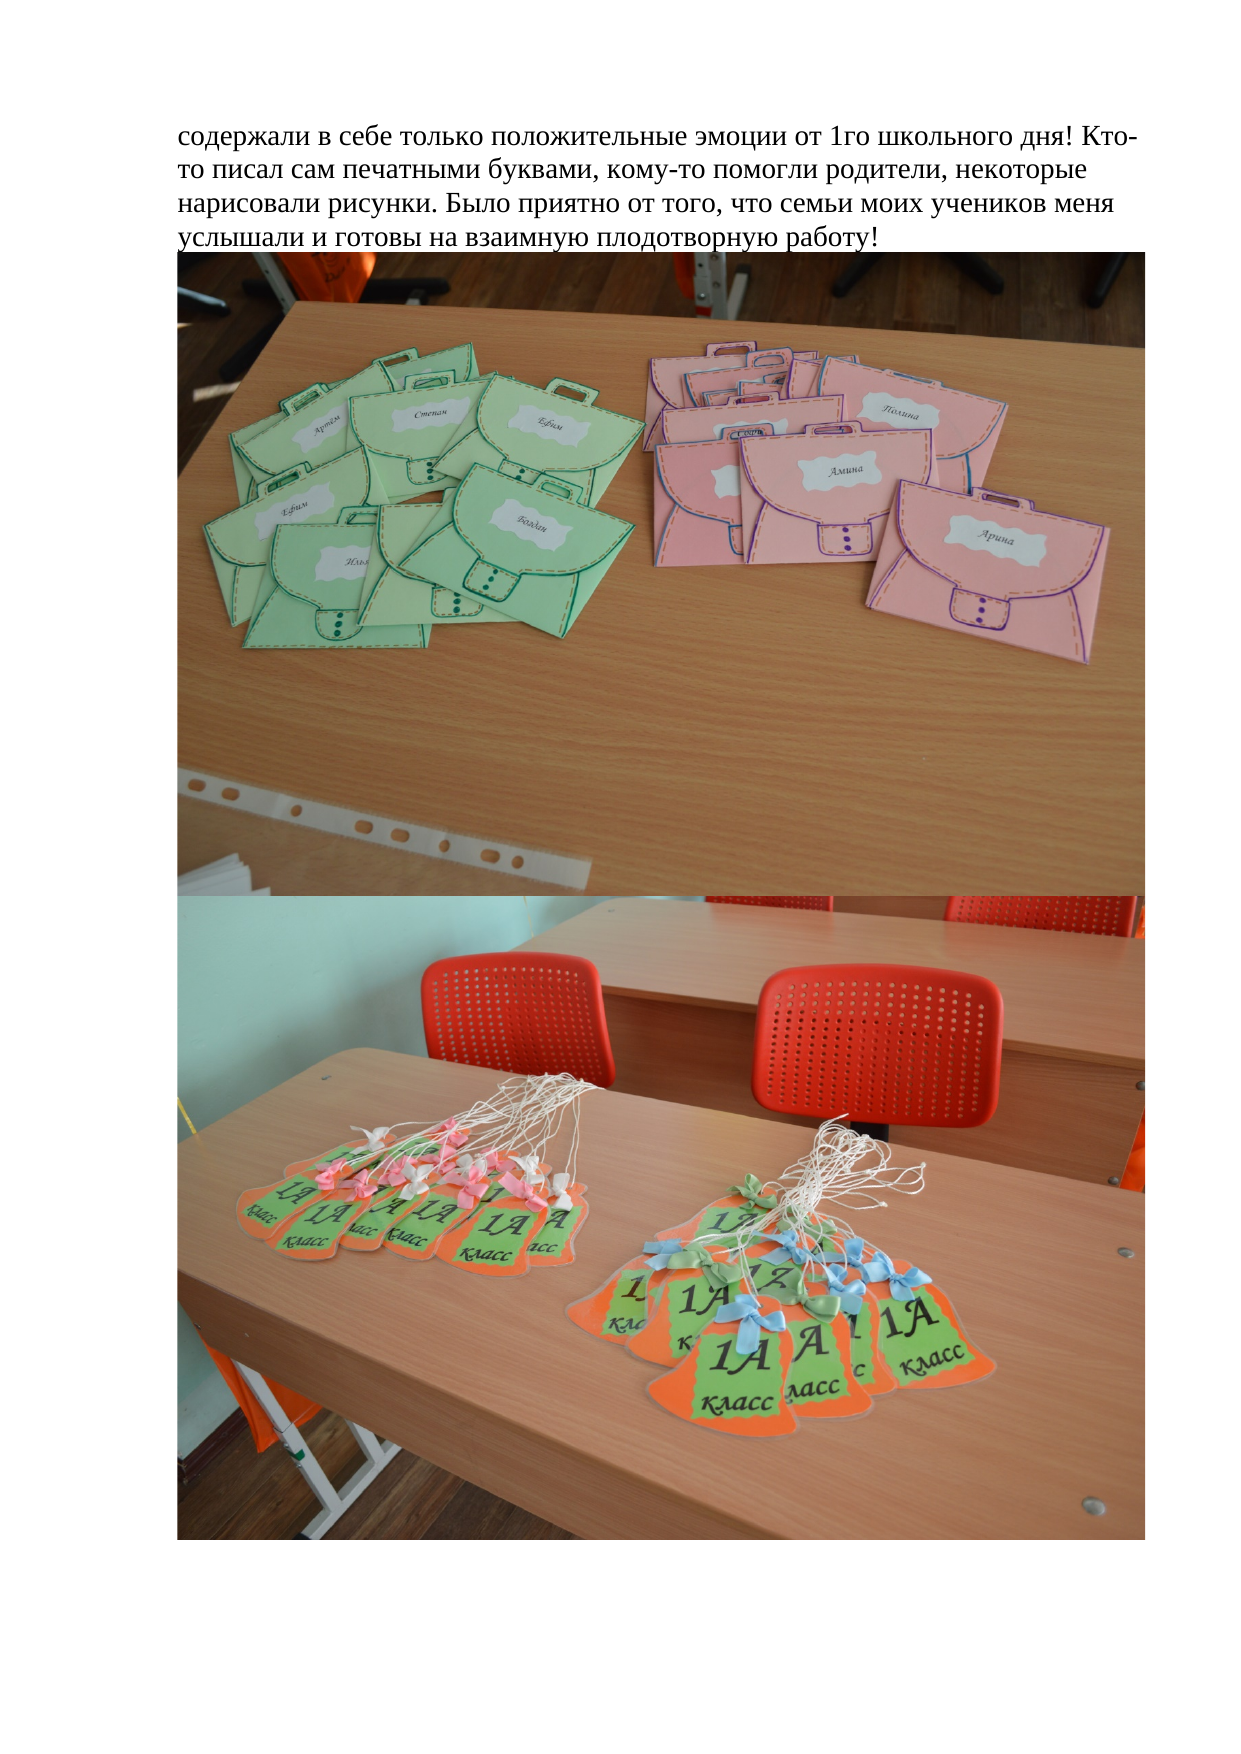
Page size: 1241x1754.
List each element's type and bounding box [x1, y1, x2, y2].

text [177, 118, 1152, 252]
picture [177, 252, 1146, 1540]
